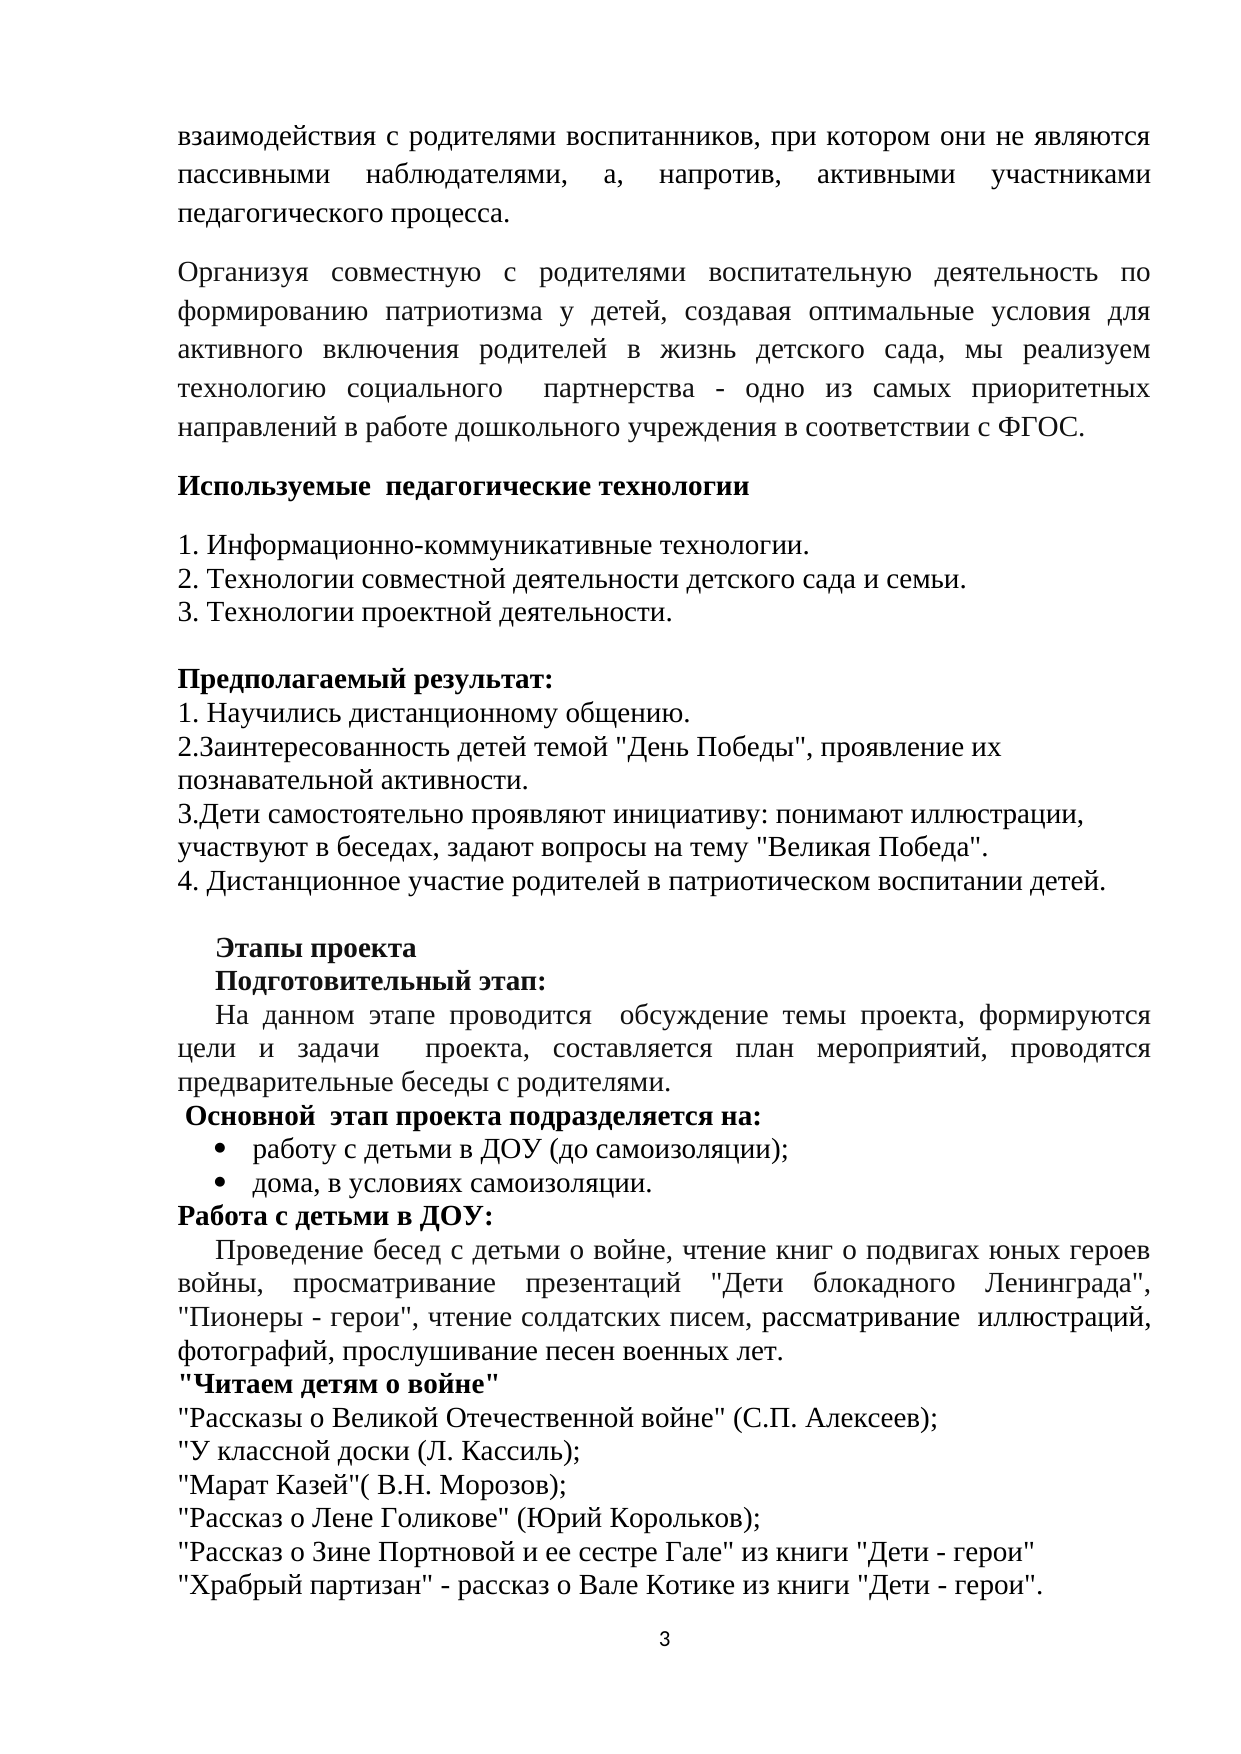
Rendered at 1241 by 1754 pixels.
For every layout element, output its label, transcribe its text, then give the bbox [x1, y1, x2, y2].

text "Рассказ о Зине Портновой и ее сестре Гале" из книги "Дети - герои" [177, 1534, 1152, 1567]
text 3. Технологии проектной деятельности. [177, 594, 1152, 628]
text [177, 118, 1152, 229]
text "У классной доски (Л. Кассиль); [177, 1433, 1152, 1467]
text "Храбрый партизан" - рассказ о Вале Котике из книги "Дети - герои". [177, 1567, 1152, 1601]
text 1. Информационно-коммуникативные технологии. [177, 527, 1152, 561]
list дома, в условиях самоизоляции. [215, 1165, 1152, 1198]
text Организуя совместную с родителями воспитательную деятельность по формированию патриотизма у детей, создавая оптимальные условия для активного включения родителей в жизнь детского сада, мы реализуем технологию социального партнерства - одно из самых приоритетных направлений в работе дошкольного учреждения в соответствии с ФГОС. [177, 254, 1152, 442]
text Основной этап проекта подразделяется на: [177, 1098, 1152, 1131]
text Предполагаемый результат: [177, 662, 1152, 695]
text Проведение бесед с детьми о войне, чтение книг о подвигах юных героев войны, просматривание презентаций "Дети блокадного Ленинграда", "Пионеры - герои", чтение солдатских писем, рассматривание иллюстраций, фотографий, прослушивание песен военных лет. [177, 1232, 1152, 1366]
list работу с детьми в ДОУ (до самоизоляции); [215, 1131, 1152, 1165]
text 2. Технологии совместной деятельности детского сада и семьи. [177, 561, 1152, 594]
text "Марат Казей"( В.Н. Морозов); [177, 1467, 1152, 1500]
text "Рассказы о Великой Отечественной войне" (С.П. Алексеев); [177, 1400, 1152, 1433]
text Работа с детьми в ДОУ: [177, 1198, 1152, 1232]
text 4. Дистанционное участие родителей в патриотическом воспитании детей. [177, 863, 1152, 896]
text Используемые педагогические технологии [177, 468, 1152, 502]
text На данном этапе проводится обсуждение темы проекта, формируются цели и задачи проекта, составляется план мероприятий, проводятся предварительные беседы с родителями. [177, 997, 1152, 1098]
text Подготовительный этап: [177, 963, 1152, 997]
text Этапы проекта [177, 930, 1152, 963]
text 2.Заинтересованность детей темой "День Победы", проявление их познавательной активности. [177, 729, 1152, 796]
text "Рассказ о Лене Голикове" (Юрий Корольков); [177, 1500, 1152, 1534]
text "Читаем детям о войне" [177, 1366, 1152, 1400]
text 1. Научились дистанционному общению. [177, 695, 1152, 729]
text 3.Дети самостоятельно проявляют инициативу: понимают иллюстрации, участвуют в беседах, задают вопросы на тему "Великая Победа". [177, 796, 1152, 863]
